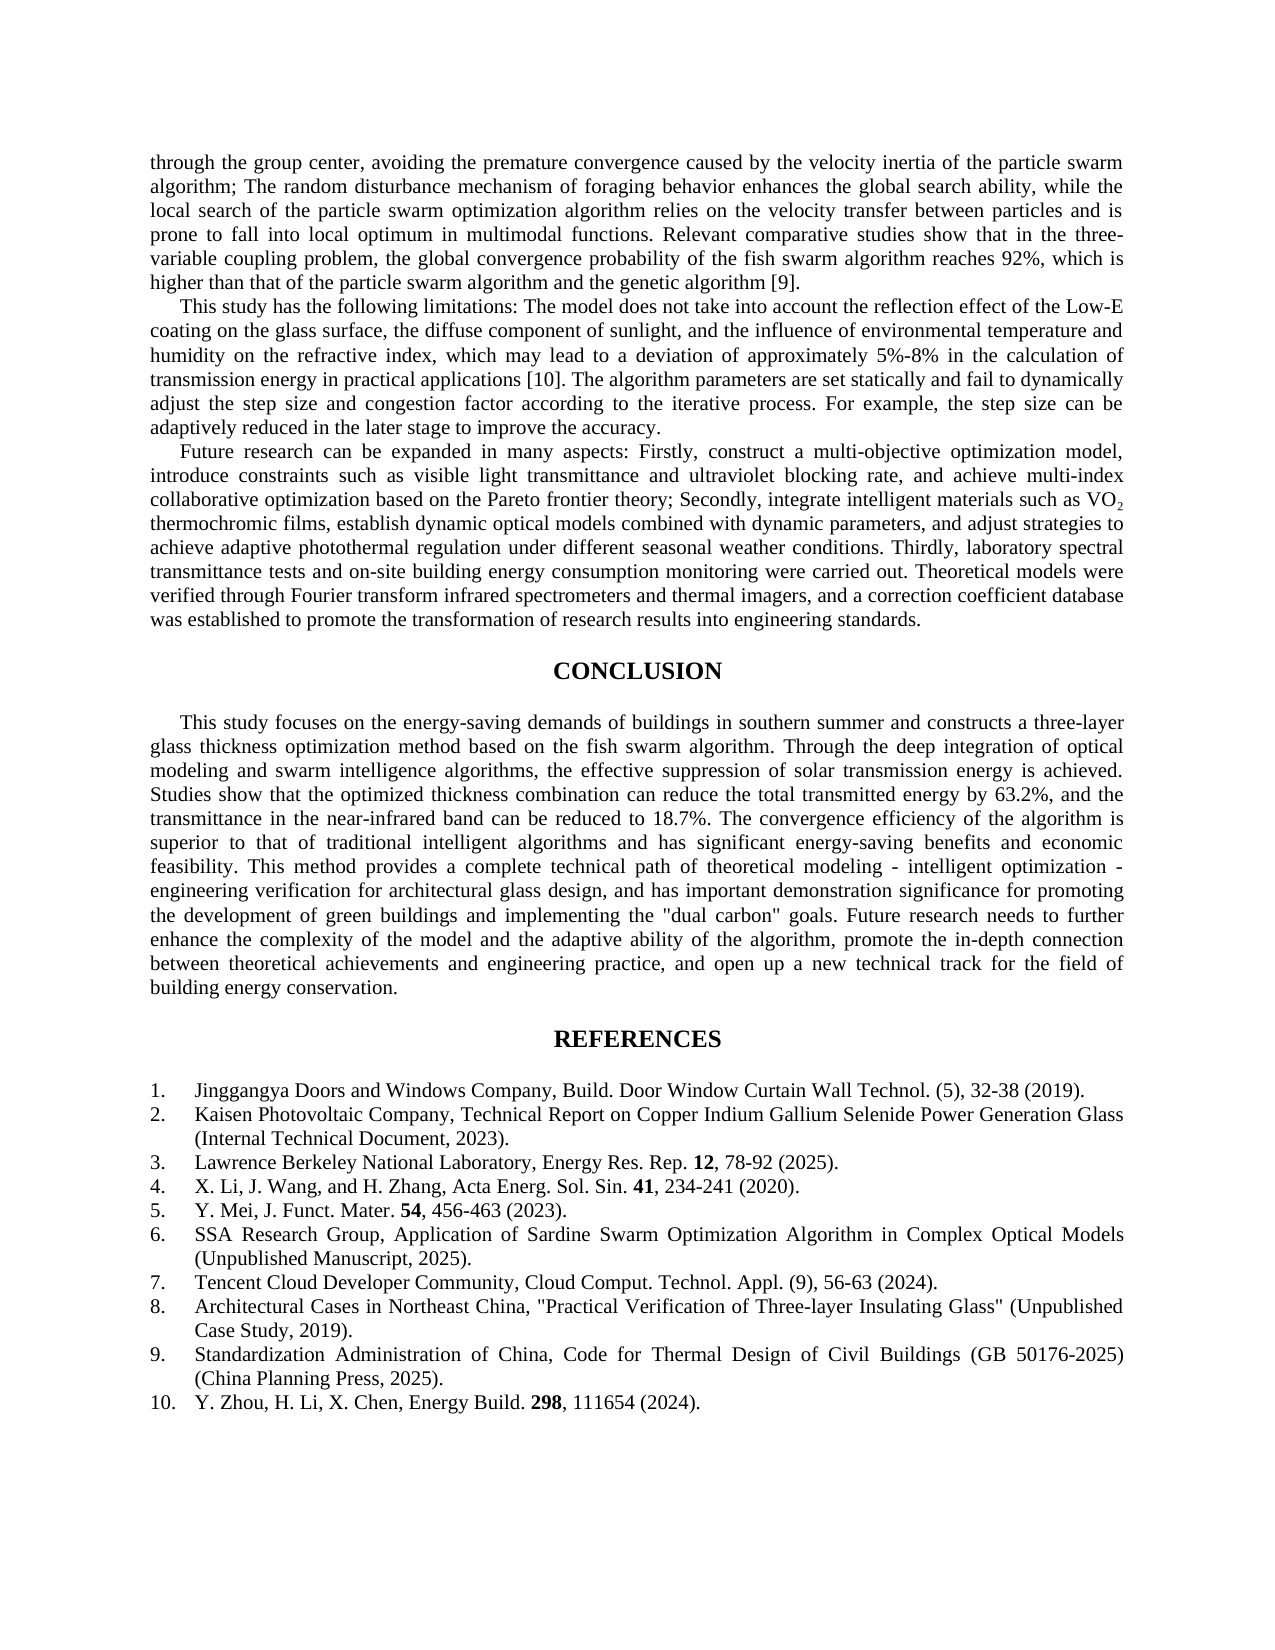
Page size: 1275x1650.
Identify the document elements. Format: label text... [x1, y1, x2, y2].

list Architectural Cases in Northeast China, "Practical Verification of Three-layer Insulating Glass" (Unpublished Case Study, 2019). [150, 1294, 1125, 1342]
list Standardization Administration of China, Code for Thermal Design of Civil Buildings (GB 50176-2025) (China Planning Press, 2025). [150, 1342, 1125, 1390]
list Lawrence Berkeley National Laboratory, Energy Res. Rep. 12, 78-92 (2025). [150, 1150, 1125, 1174]
list Y. Zhou, H. Li, X. Chen, Energy Build. 298, 111654 (2024). [150, 1390, 1125, 1414]
list X. Li, J. Wang, and H. Zhang, Acta Energ. Sol. Sin. 41, 234-241 (2020). [150, 1174, 1125, 1198]
list Jinggangya Doors and Windows Company, Build. Door Window Curtain Wall Technol. (5), 32-38 (2019). [150, 1077, 1125, 1102]
list Kaisen Photovoltaic Company, Technical Report on Copper Indium Gallium Selenide Power Generation Glass (Internal Technical Document, 2023). [150, 1102, 1125, 1150]
subtitle Conclusion [150, 656, 1125, 685]
list Tencent Cloud Developer Community, Cloud Comput. Technol. Appl. (9), 56-63 (2024). [150, 1270, 1125, 1294]
subtitle References [150, 1024, 1125, 1052]
list SSA Research Group, Application of Sardine Swarm Optimization Algorithm in Complex Optical Models (Unpublished Manuscript, 2025). [150, 1222, 1125, 1270]
list Y. Mei, J. Funct. Mater. 54, 456-463 (2023). [150, 1198, 1125, 1222]
text This study focuses on the energy-saving demands of buildings in southern summer and constructs a three-layer glass thickness optimization method based on the fish swarm algorithm. Through the deep integration of optical modeling and swarm intelligence algorithms, the effective suppression of solar transmission energy is achieved. Studies show that the optimized thickness combination can reduce the total transmitted energy by 63.2%, and the transmittance in the near-infrared band can be reduced to 18.7%. The convergence efficiency of the algorithm is superior to that of traditional intelligent algorithms and has significant energy-saving benefits and economic feasibility. This method provides a complete technical path of theoretical modeling - intelligent optimization - engineering verification for architectural glass design, and has important demonstration significance for promoting the development of green buildings and implementing the "dual carbon" goals. Future research needs to further enhance the complexity of the model and the adaptive ability of the algorithm, promote the in-depth connection between theoretical achievements and engineering practice, and open up a new technical track for the field of building energy conservation. [150, 710, 1125, 999]
text This study has the following limitations: The model does not take into account the reflection effect of the Low-E coating on the glass surface, the diffuse component of sunlight, and the influence of environmental temperature and humidity on the refractive index, which may lead to a deviation of approximately 5%-8% in the calculation of transmission energy in practical applications [10]. The algorithm parameters are set statically and fail to dynamically adjust the step size and congestion factor according to the iterative process. For example, the step size can be adaptively reduced in the later stage to improve the accuracy. [150, 294, 1125, 439]
text Future research can be expanded in many aspects: Firstly, construct a multi-objective optimization model, introduce constraints such as visible light transmittance and ultraviolet blocking rate, and achieve multi-index collaborative optimization based on the Pareto frontier theory; Secondly, integrate intelligent materials such as VO₂ thermochromic films, establish dynamic optical models combined with dynamic parameters, and adjust strategies to achieve adaptive photothermal regulation under different seasonal weather conditions. Thirdly, laboratory spectral transmittance tests and on-site building energy consumption monitoring were carried out. Theoretical models were verified through Fourier transform infrared spectrometers and thermal imagers, and a correction coefficient database was established to promote the transformation of research results into engineering standards. [150, 439, 1125, 631]
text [150, 150, 1125, 294]
